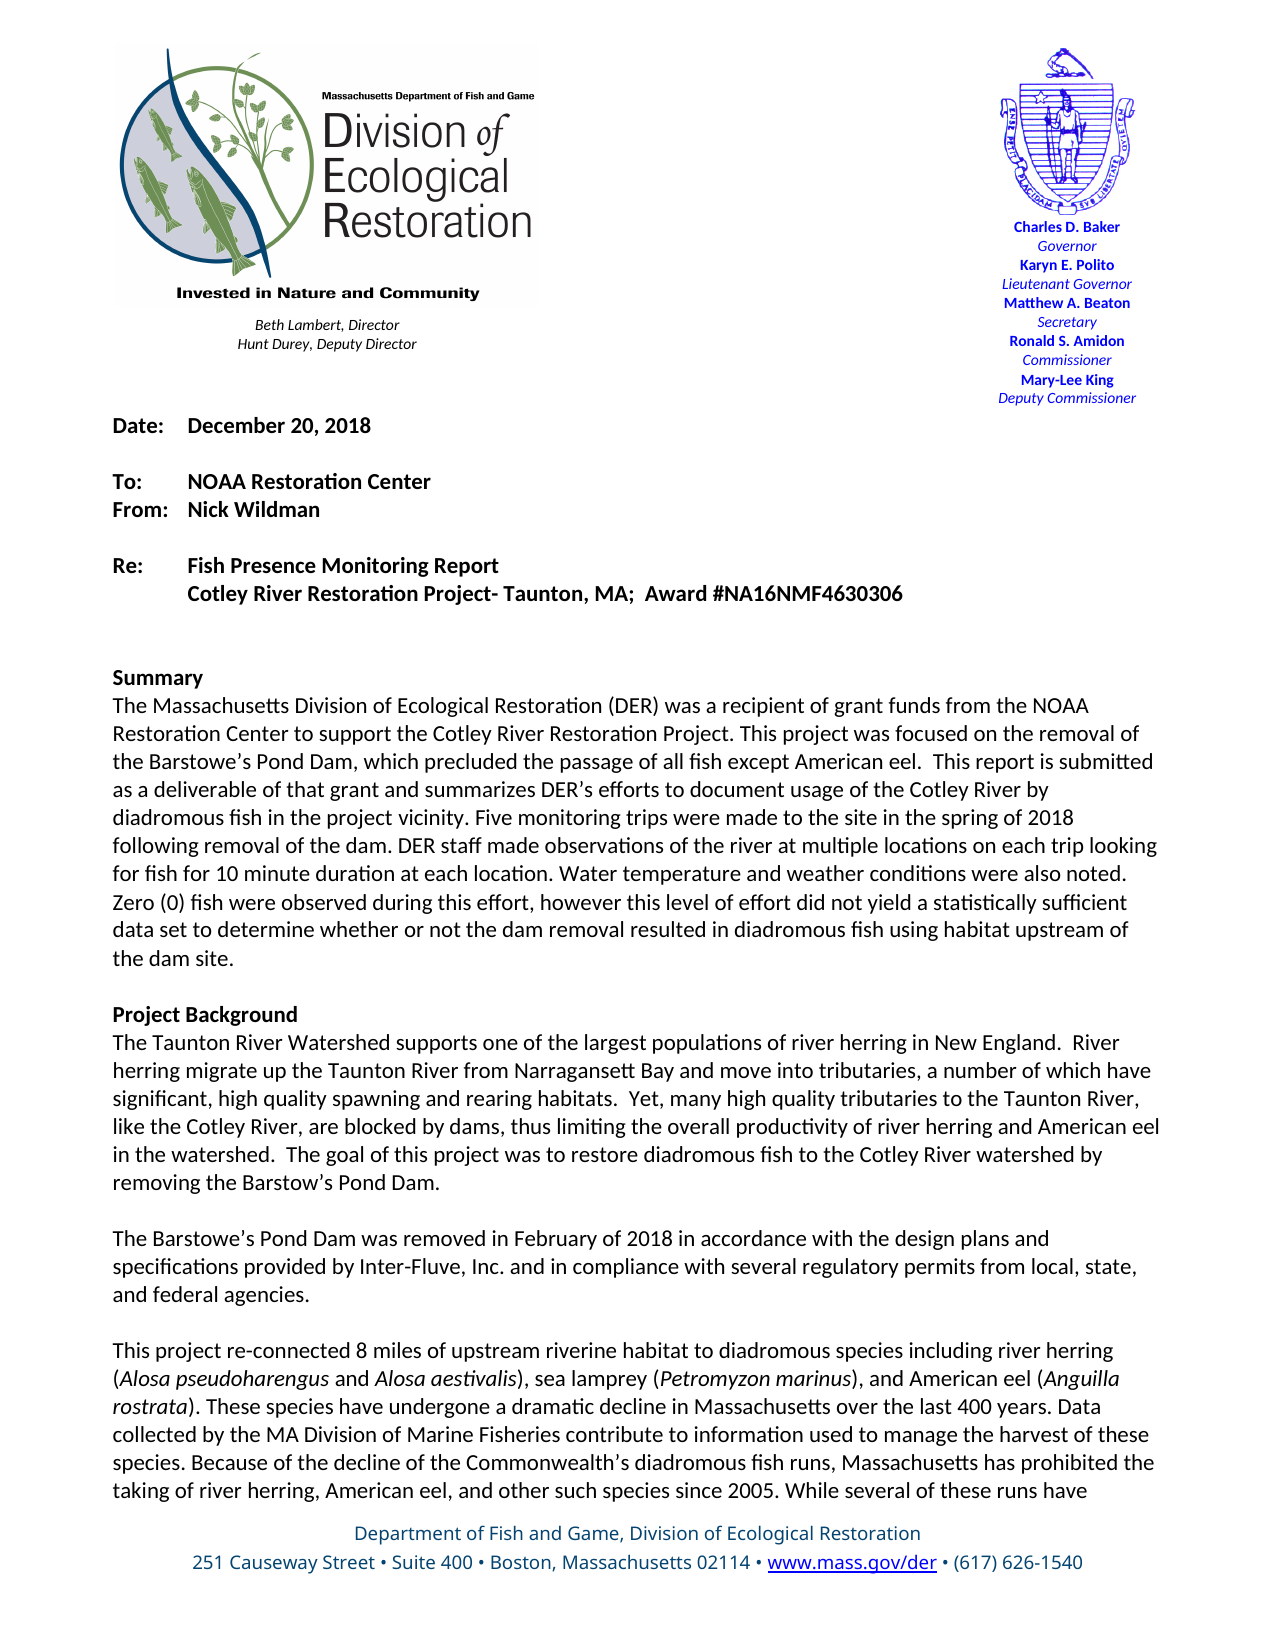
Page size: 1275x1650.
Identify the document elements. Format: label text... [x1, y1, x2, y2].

text Project Background [112, 1000, 1162, 1028]
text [112, 1336, 1162, 1504]
text The Taunton River Watershed supports one of the largest populations of river herring in New England. River herring migrate up the Taunton River from Narragansett Bay and move into tributaries, a number of which have significant, high quality spawning and rearing habitats. Yet, many high quality tributaries to the Taunton River, like the Cotley River, are blocked by dams, thus limiting the overall productivity of river herring and American eel in the watershed. The goal of this project was to restore diadromous fish to the Cotley River watershed by removing the Barstow’s Pond Dam. [112, 1028, 1162, 1196]
text Cotley River Restoration Project- Taunton, MA; Award #NA16NMF4630306 [112, 579, 1162, 607]
text From: Nick Wildman [112, 495, 1162, 523]
text The Barstowe’s Pond Dam was removed in February of 2018 in accordance with the design plans and specifications provided by Inter-Fluve, Inc. and in compliance with several regulatory permits from local, state, and federal agencies. [112, 1224, 1162, 1308]
text To: NOAA Restoration Center [112, 467, 1162, 495]
text Re: Fish Presence Monitoring Report [112, 551, 1162, 579]
text Summary [112, 663, 1162, 691]
picture [115, 43, 539, 307]
text Date: December 20, 2018 [112, 411, 1162, 439]
text The Massachusetts Division of Ecological Restoration (DER) was a recipient of grant funds from the NOAA Restoration Center to support the Cotley River Restoration Project. This project was focused on the removal of the Barstowe’s Pond Dam, which precluded the passage of all fish except American eel. This report is submitted as a deliverable of that grant and summarizes DER’s efforts to document usage of the Cotley River by diadromous fish in the project vicinity. Five monitoring trips were made to the site in the spring of 2018 following removal of the dam. DER staff made observations of the river at multiple locations on each trip looking for fish for 10 minute duration at each location. Water temperature and weather conditions were also noted. Zero (0) fish were observed during this effort, however this level of effort did not yield a statistically sufficient data set to determine whether or not the dam removal resulted in diadromous fish using habitat upstream of the dam site. [112, 691, 1162, 972]
picture [996, 45, 1138, 218]
